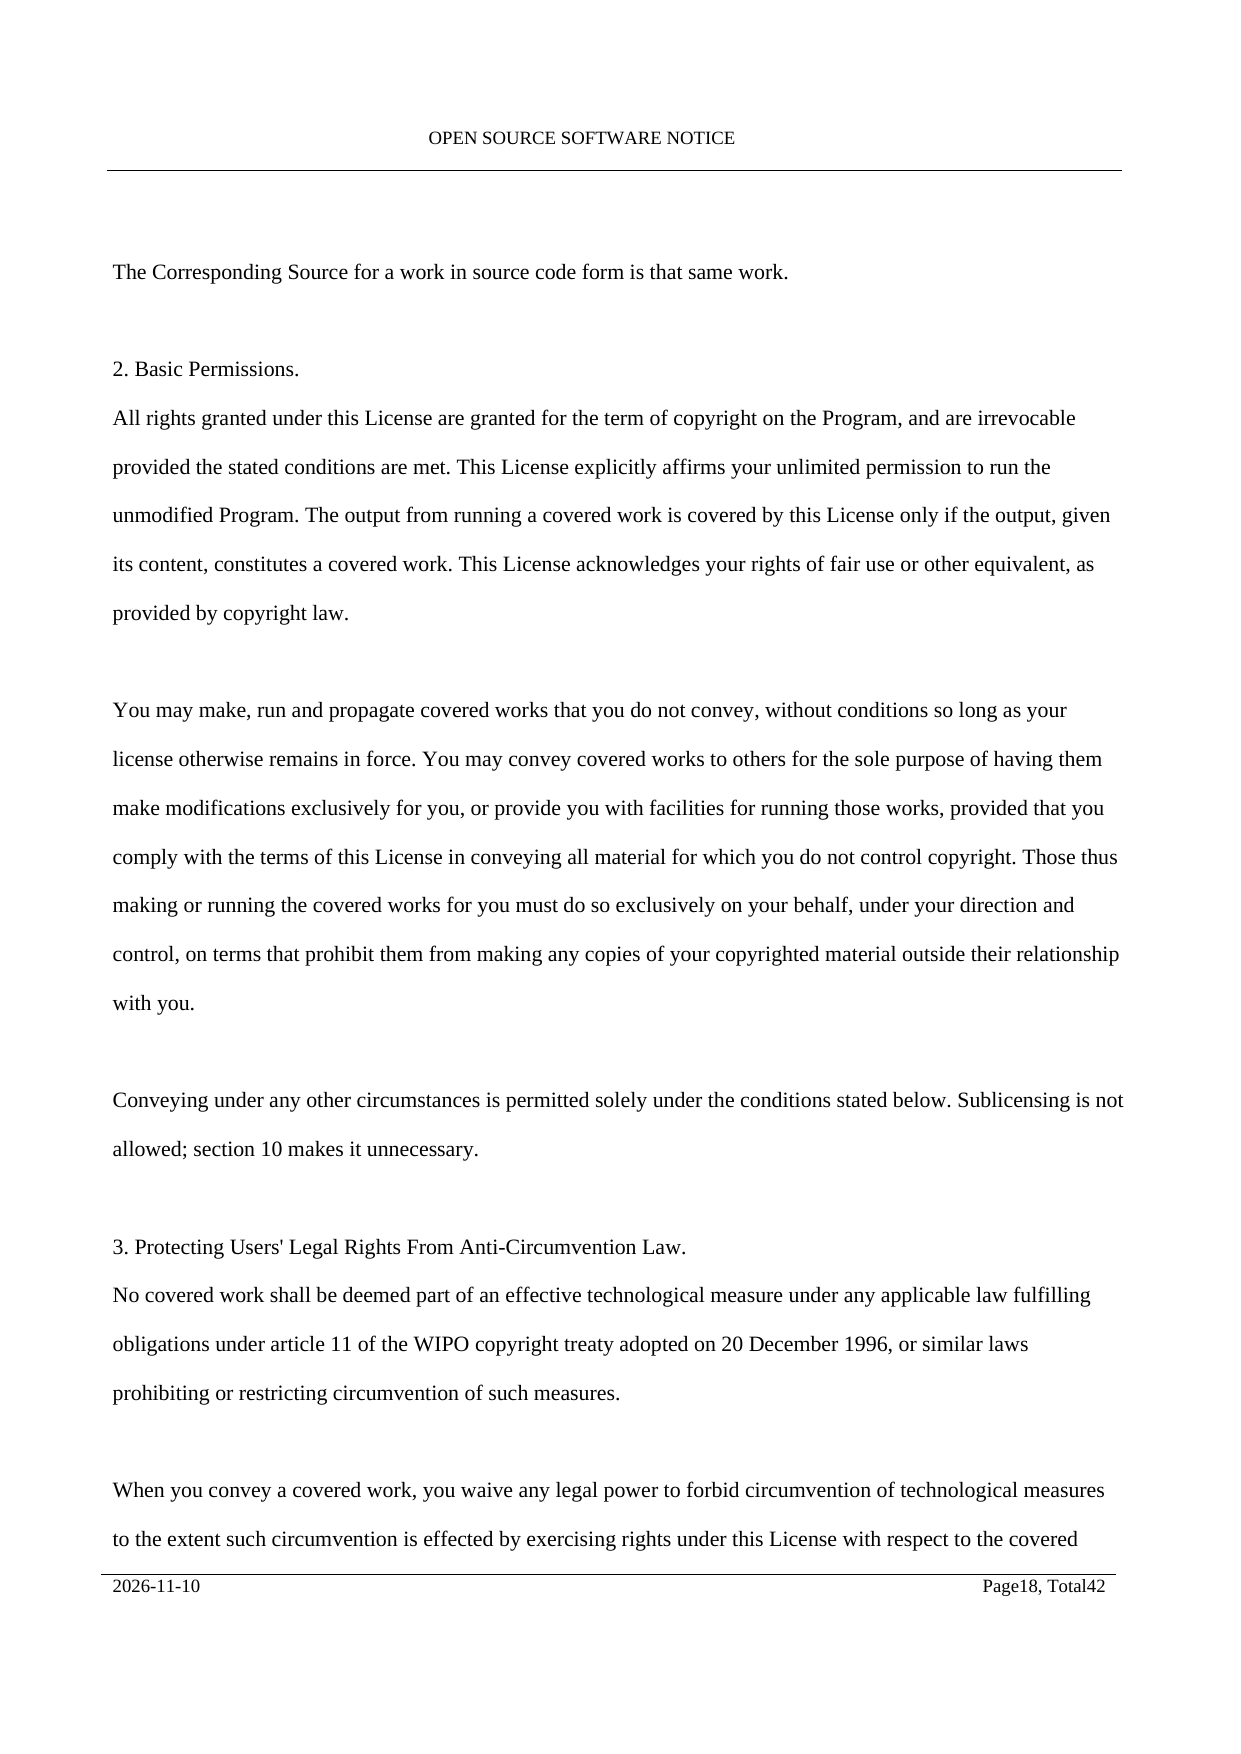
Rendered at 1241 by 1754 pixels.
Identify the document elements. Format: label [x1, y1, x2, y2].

text [112, 206, 1128, 1555]
